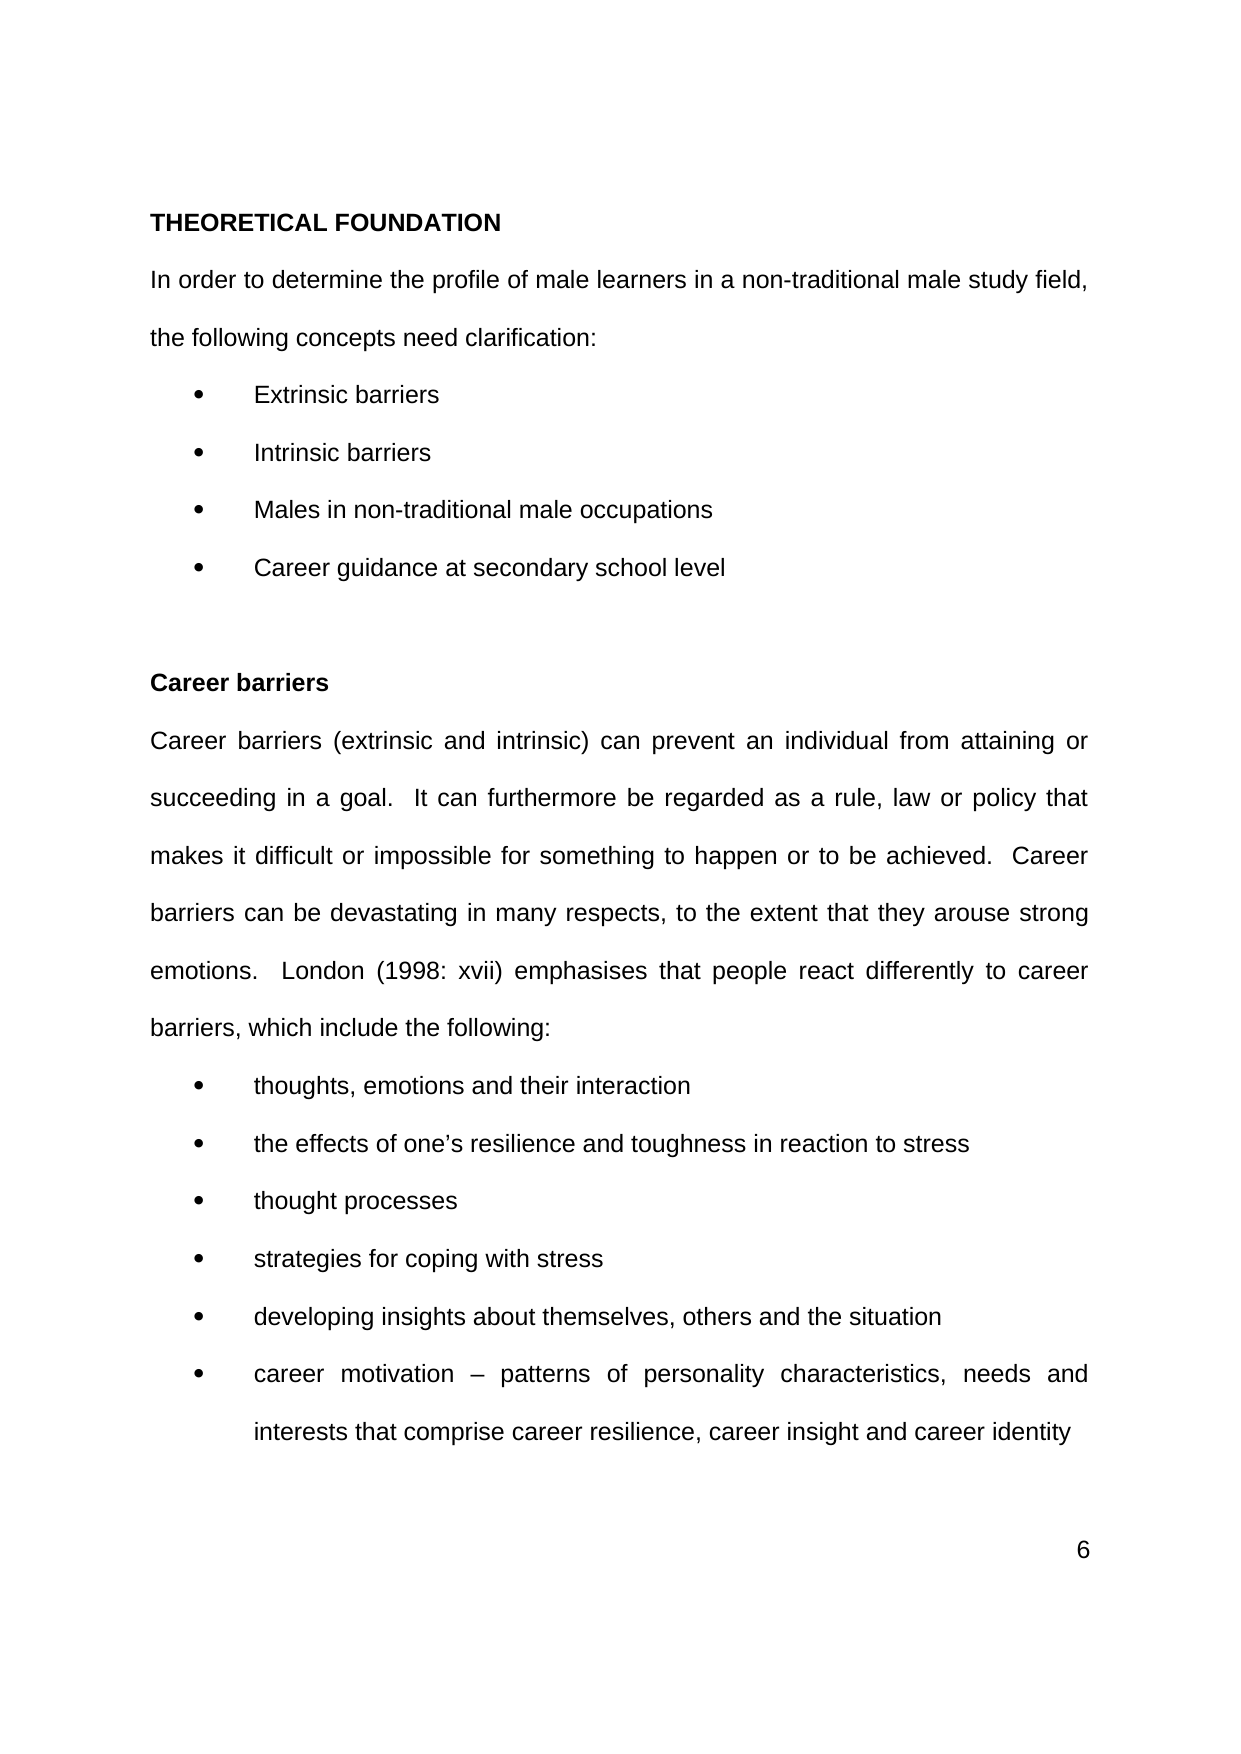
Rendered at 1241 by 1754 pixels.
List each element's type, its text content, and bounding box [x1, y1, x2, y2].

text Career barriers (extrinsic and intrinsic) can prevent an individual from attaining or succeeding in a goal. It can furthermore be regarded as a rule, law or policy that makes it difficult or impossible for something to happen or to be achieved. Career barriers can be devastating in many respects, to the extent that they arouse strong emotions. London (1998: xvii) emphasises that people react differently to career barriers, which include the following: [150, 726, 1090, 1042]
text THEORETICAL FOUNDATION [150, 207, 1090, 236]
list thoughts, emotions and their interaction [194, 1071, 1090, 1100]
list developing insights about themselves, others and the situation [194, 1302, 1090, 1331]
list career motivation – patterns of personality characteristics, needs and interests that comprise career resilience, career insight and career identity [194, 1359, 1090, 1446]
list thought processes [194, 1186, 1090, 1215]
list Intrinsic barriers [150, 438, 1090, 467]
list Extrinsic barriers [150, 380, 1090, 409]
list Males in non-traditional male occupations [150, 495, 1090, 524]
text In order to determine the profile of male learners in a non-traditional male study field, the following concepts need clarification: [150, 265, 1090, 351]
list the effects of one’s resilience and toughness in reaction to stress [194, 1128, 1090, 1157]
text Career barriers [150, 668, 1090, 697]
list Career guidance at secondary school level [150, 553, 1090, 582]
list strategies for coping with stress [194, 1244, 1090, 1273]
